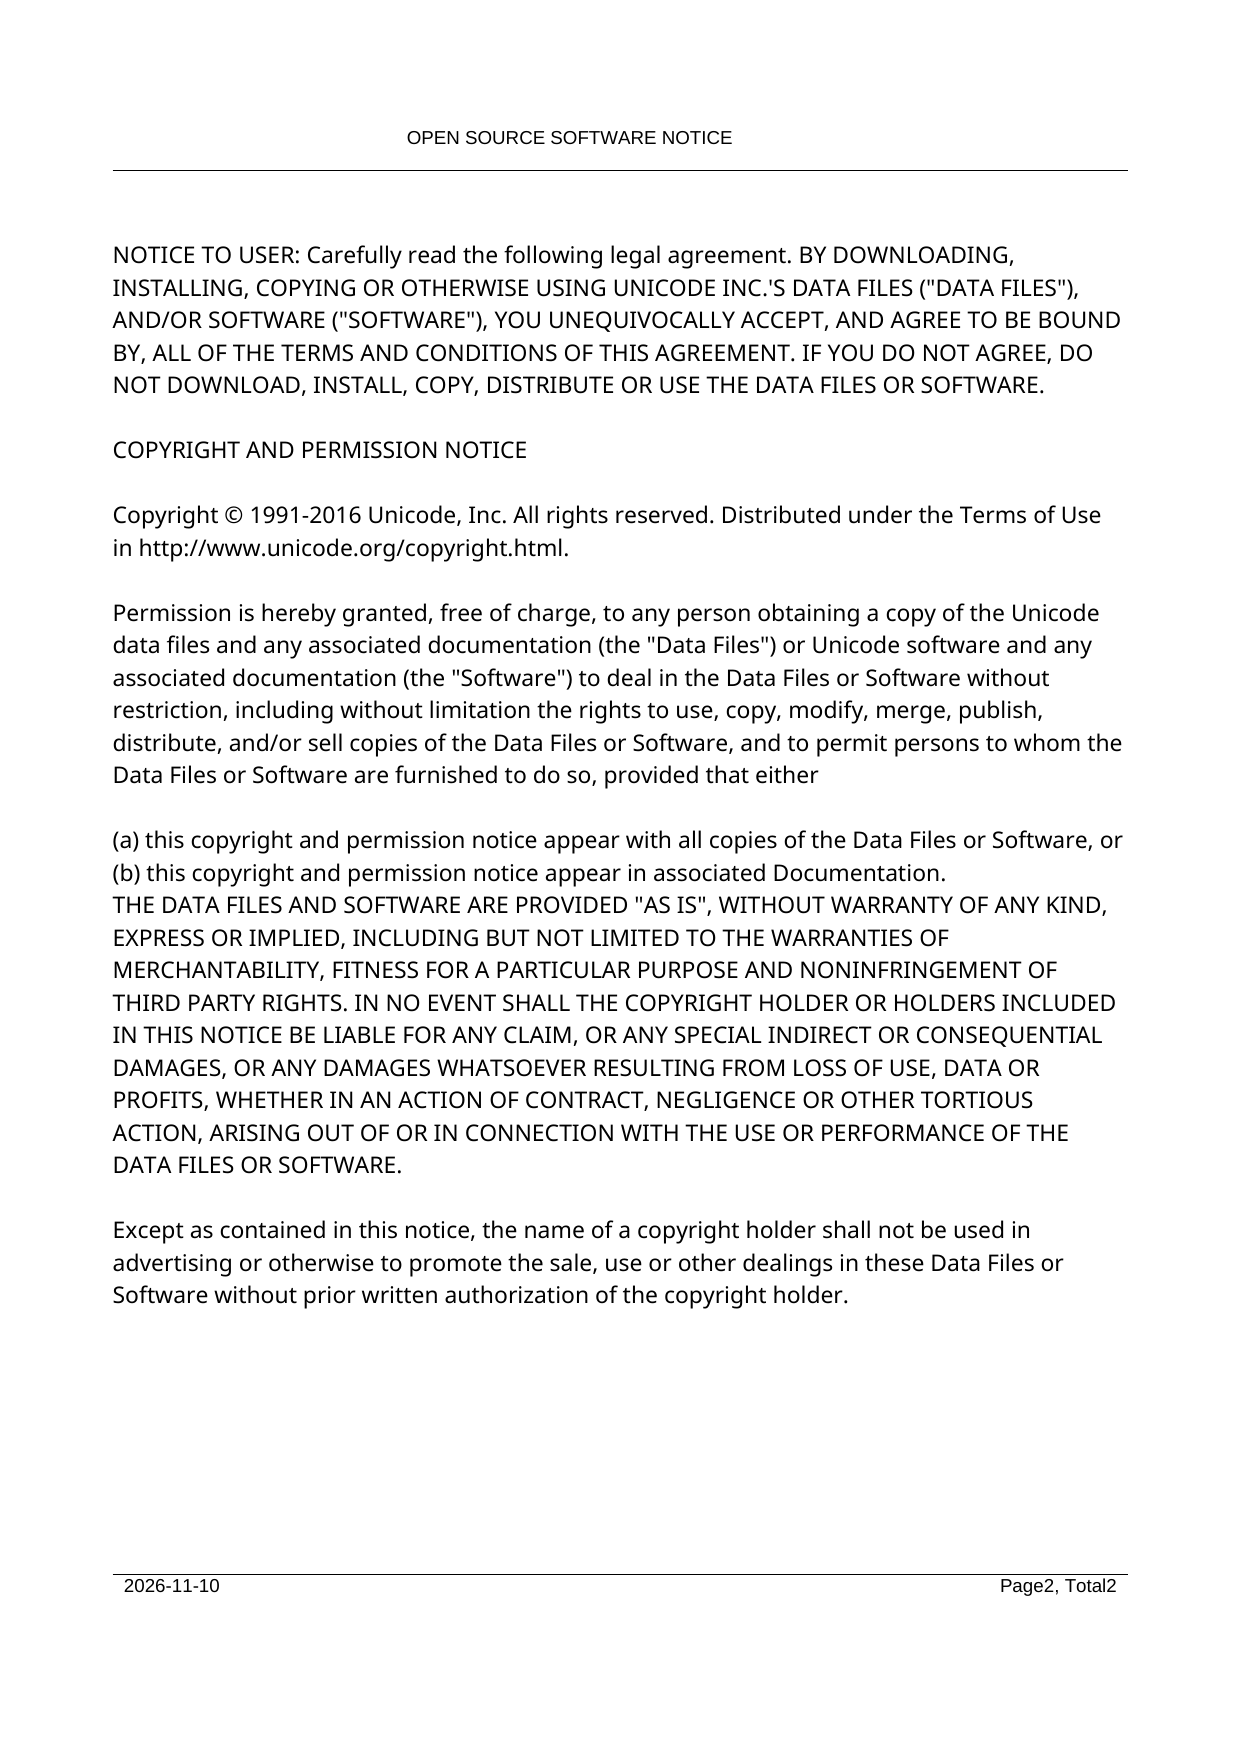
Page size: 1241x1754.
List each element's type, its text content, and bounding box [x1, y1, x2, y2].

text (b) this copyright and permission notice appear in associated Documentation. [112, 856, 1128, 889]
text COPYRIGHT AND PERMISSION NOTICE [112, 434, 1128, 466]
text THE DATA FILES AND SOFTWARE ARE PROVIDED "AS IS", WITHOUT WARRANTY OF ANY KIND, EXPRESS OR IMPLIED, INCLUDING BUT NOT LIMITED TO THE WARRANTIES OF MERCHANTABILITY, FITNESS FOR A PARTICULAR PURPOSE AND NONINFRINGEMENT OF THIRD PARTY RIGHTS. IN NO EVENT SHALL THE COPYRIGHT HOLDER OR HOLDERS INCLUDED IN THIS NOTICE BE LIABLE FOR ANY CLAIM, OR ANY SPECIAL INDIRECT OR CONSEQUENTIAL DAMAGES, OR ANY DAMAGES WHATSOEVER RESULTING FROM LOSS OF USE, DATA OR PROFITS, WHETHER IN AN ACTION OF CONTRACT, NEGLIGENCE OR OTHER TORTIOUS ACTION, ARISING OUT OF OR IN CONNECTION WITH THE USE OR PERFORMANCE OF THE DATA FILES OR SOFTWARE. [112, 889, 1128, 1181]
text NOTICE TO USER: Carefully read the following legal agreement. BY DOWNLOADING, INSTALLING, COPYING OR OTHERWISE USING UNICODE INC.'S DATA FILES ("DATA FILES"), AND/OR SOFTWARE ("SOFTWARE"), YOU UNEQUIVOCALLY ACCEPT, AND AGREE TO BE BOUND BY, ALL OF THE TERMS AND CONDITIONS OF THIS AGREEMENT. IF YOU DO NOT AGREE, DO NOT DOWNLOAD, INSTALL, COPY, DISTRIBUTE OR USE THE DATA FILES OR SOFTWARE. [112, 239, 1128, 401]
text Copyright © 1991-2016 Unicode, Inc. All rights reserved. Distributed under the Terms of Use in http://www.unicode.org/copyright.html. [112, 499, 1128, 564]
text Except as contained in this notice, the name of a copyright holder shall not be used in advertising or otherwise to promote the sale, use or other dealings in these Data Files or Software without prior written authorization of the copyright holder. [112, 1214, 1128, 1311]
text (a) this copyright and permission notice appear with all copies of the Data Files or Software, or [112, 824, 1128, 856]
text Permission is hereby granted, free of charge, to any person obtaining a copy of the Unicode data files and any associated documentation (the "Data Files") or Unicode software and any associated documentation (the "Software") to deal in the Data Files or Software without restriction, including without limitation the rights to use, copy, modify, merge, publish, distribute, and/or sell copies of the Data Files or Software, and to permit persons to whom the Data Files or Software are furnished to do so, provided that either [112, 596, 1128, 791]
